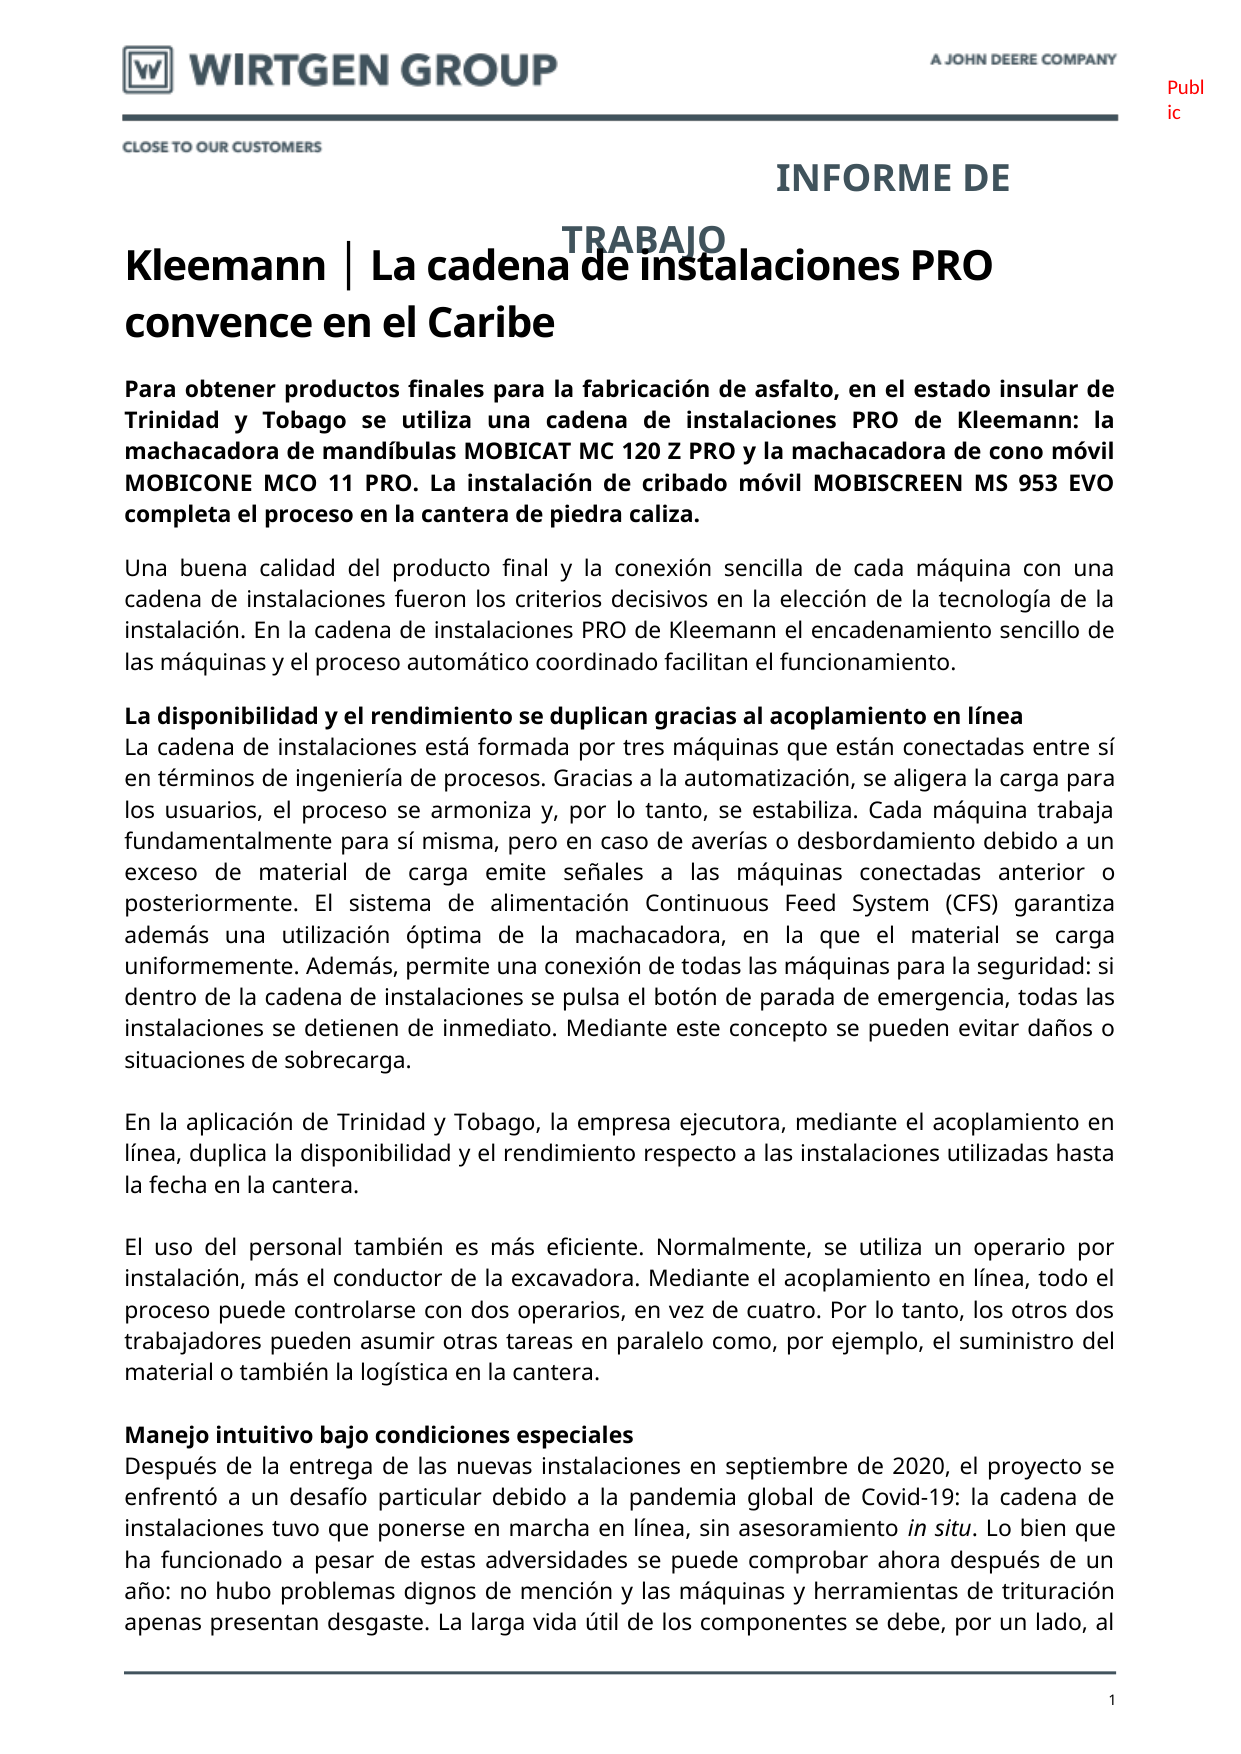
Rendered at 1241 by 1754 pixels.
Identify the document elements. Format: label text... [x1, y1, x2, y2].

text La disponibilidad y el rendimiento se duplican gracias al acoplamiento en línea [124, 700, 1116, 731]
text Kleemann │ La cadena de instalaciones PRO convence en el Caribe [124, 236, 1116, 350]
text Para obtener productos finales para la fabricación de asfalto, en el estado insular de Trinidad y Tobago se utiliza una cadena de instalaciones PRO de Kleemann: la machacadora de mandíbulas MOBICAT MC 120 Z PRO y la machacadora de cono móvil MOBICONE MCO 11 PRO. La instalación de cribado móvil MOBISCREEN MS 953 EVO completa el proceso en la cantera de piedra caliza. [124, 373, 1116, 529]
text La cadena de instalaciones está formada por tres máquinas que están conectadas entre sí en términos de ingeniería de procesos. Gracias a la automatización, se aligera la carga para los usuarios, el proceso se armoniza y, por lo tanto, se estabiliza. Cada máquina trabaja fundamentalmente para sí misma, pero en caso de averías o desbordamiento debido a un exceso de material de carga emite señales a las máquinas conectadas anterior o posteriormente. El sistema de alimentación Continuous Feed System (CFS) garantiza además una utilización óptima de la machacadora, en la que el material se carga uniformemente. Además, permite una conexión de todas las máquinas para la seguridad: si dentro de la cadena de instalaciones se pulsa el botón de parada de emergencia, todas las instalaciones se detienen de inmediato. Mediante este concepto se pueden evitar daños o situaciones de sobrecarga. [124, 731, 1116, 1075]
text En la aplicación de Trinidad y Tobago, la empresa ejecutora, mediante el acoplamiento en línea, duplica la disponibilidad y el rendimiento respecto a las instalaciones utilizadas hasta la fecha en la cantera. [124, 1106, 1116, 1200]
text Una buena calidad del producto final y la conexión sencilla de cada máquina con una cadena de instalaciones fueron los criterios decisivos en la elección de la tecnología de la instalación. En la cadena de instalaciones PRO de Kleemann el encadenamiento sencillo de las máquinas y el proceso automático coordinado facilitan el funcionamiento. [124, 552, 1116, 677]
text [124, 1450, 1116, 1637]
text El uso del personal también es más eficiente. Normalmente, se utiliza un operario por instalación, más el conductor de la excavadora. Mediante el acoplamiento en línea, todo el proceso puede controlarse con dos operarios, en vez de cuatro. Por lo tanto, los otros dos trabajadores pueden asumir otras tareas en paralelo como, por ejemplo, el suministro del material o también la logística en la cantera. [124, 1231, 1116, 1387]
text Manejo intuitivo bajo condiciones especiales [124, 1418, 1116, 1450]
